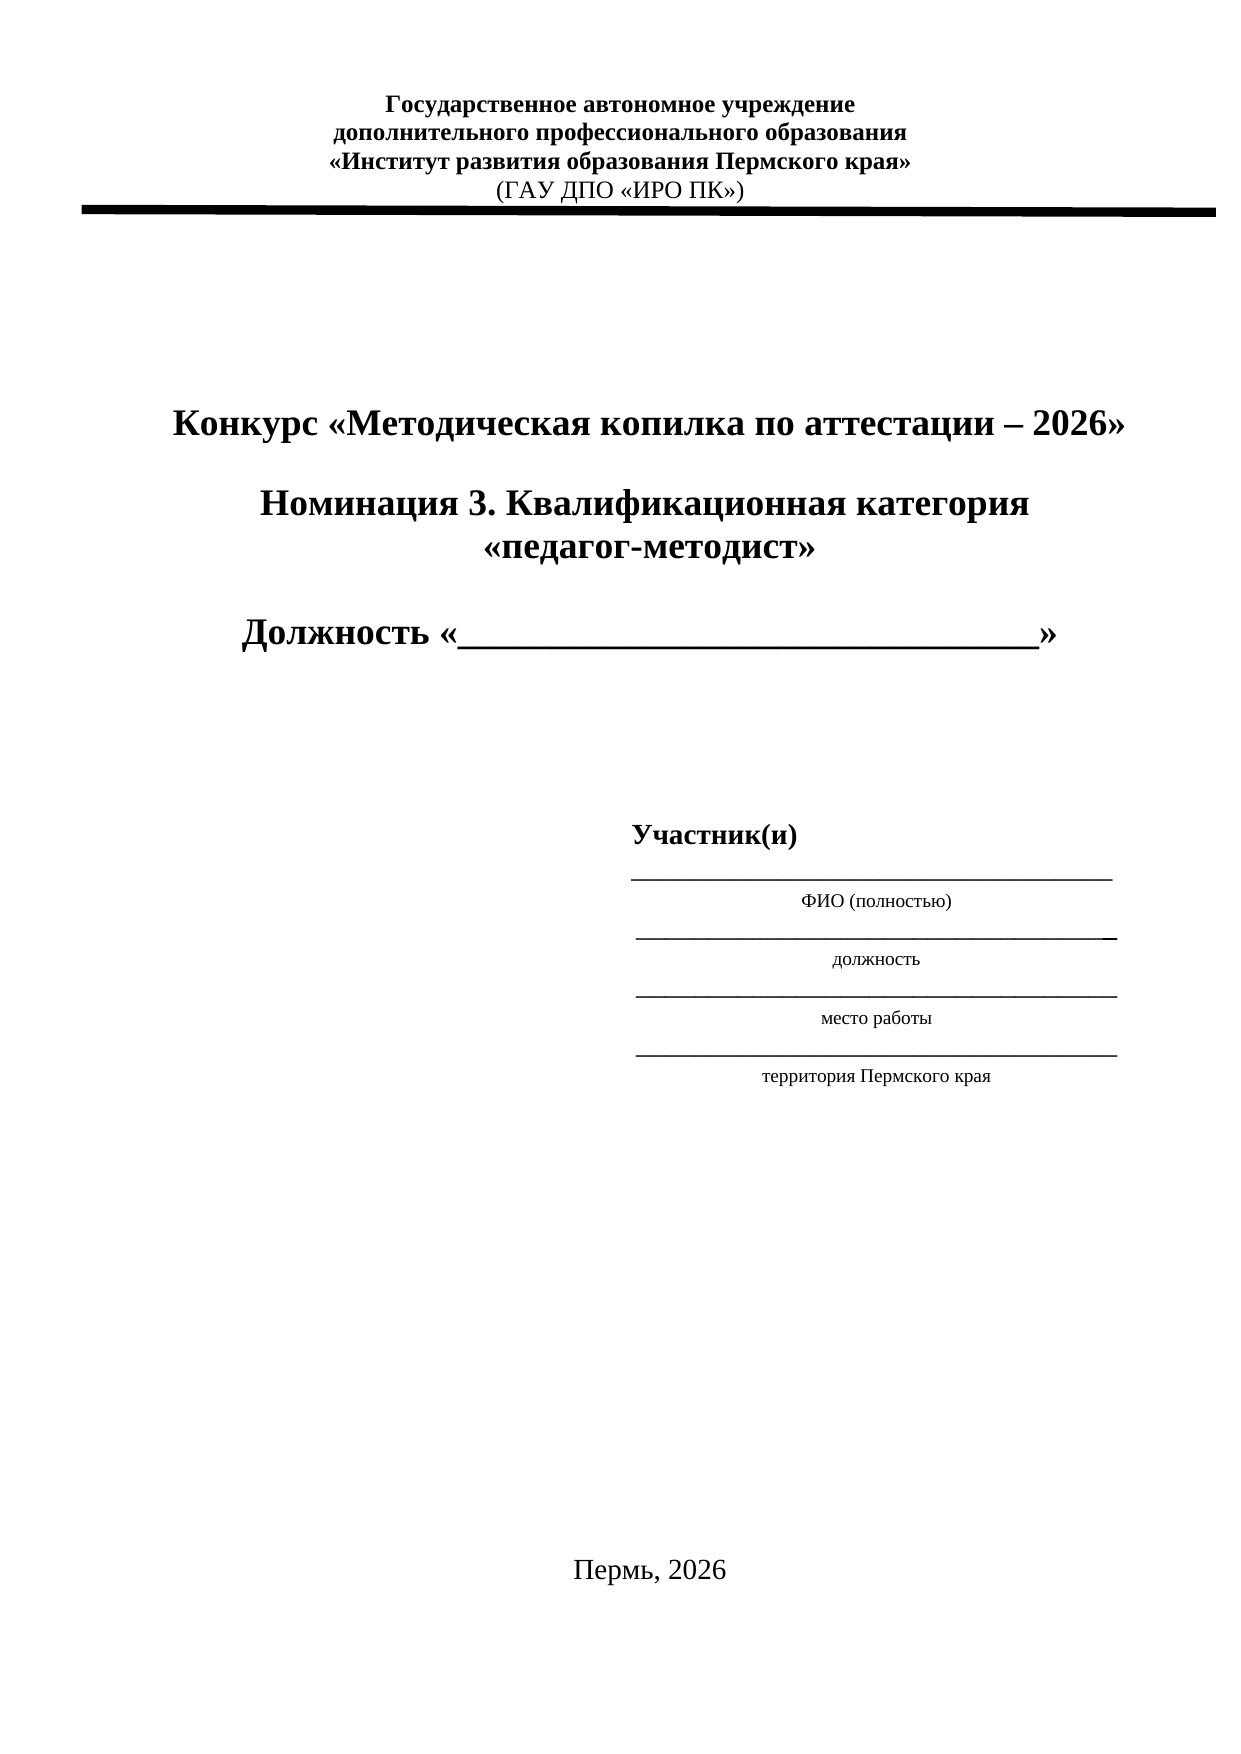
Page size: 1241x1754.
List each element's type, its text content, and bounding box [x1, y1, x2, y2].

text Номинация 3. Квалификационная категория «педагог-методист» [148, 480, 1152, 566]
text Конкурс «Методическая копилка по аттестации – 2026» [148, 405, 1152, 442]
text Пермь, 2026 [148, 1552, 1152, 1586]
table_header Участник(и) _________________________________ ФИО (полностью) _________________________________ должность _________________________________ место работы _________________________________ территория Пермского края [620, 817, 1133, 1084]
text Государственное автономное учреждение [89, 89, 1152, 117]
text Должность «_______________________________» [148, 609, 1152, 652]
text «Институт развития образования Пермского края» [89, 146, 1152, 175]
text дополнительного профессионального образования [89, 117, 1152, 146]
text (ГАУ ДПО «ИРО ПК») [89, 175, 1152, 204]
